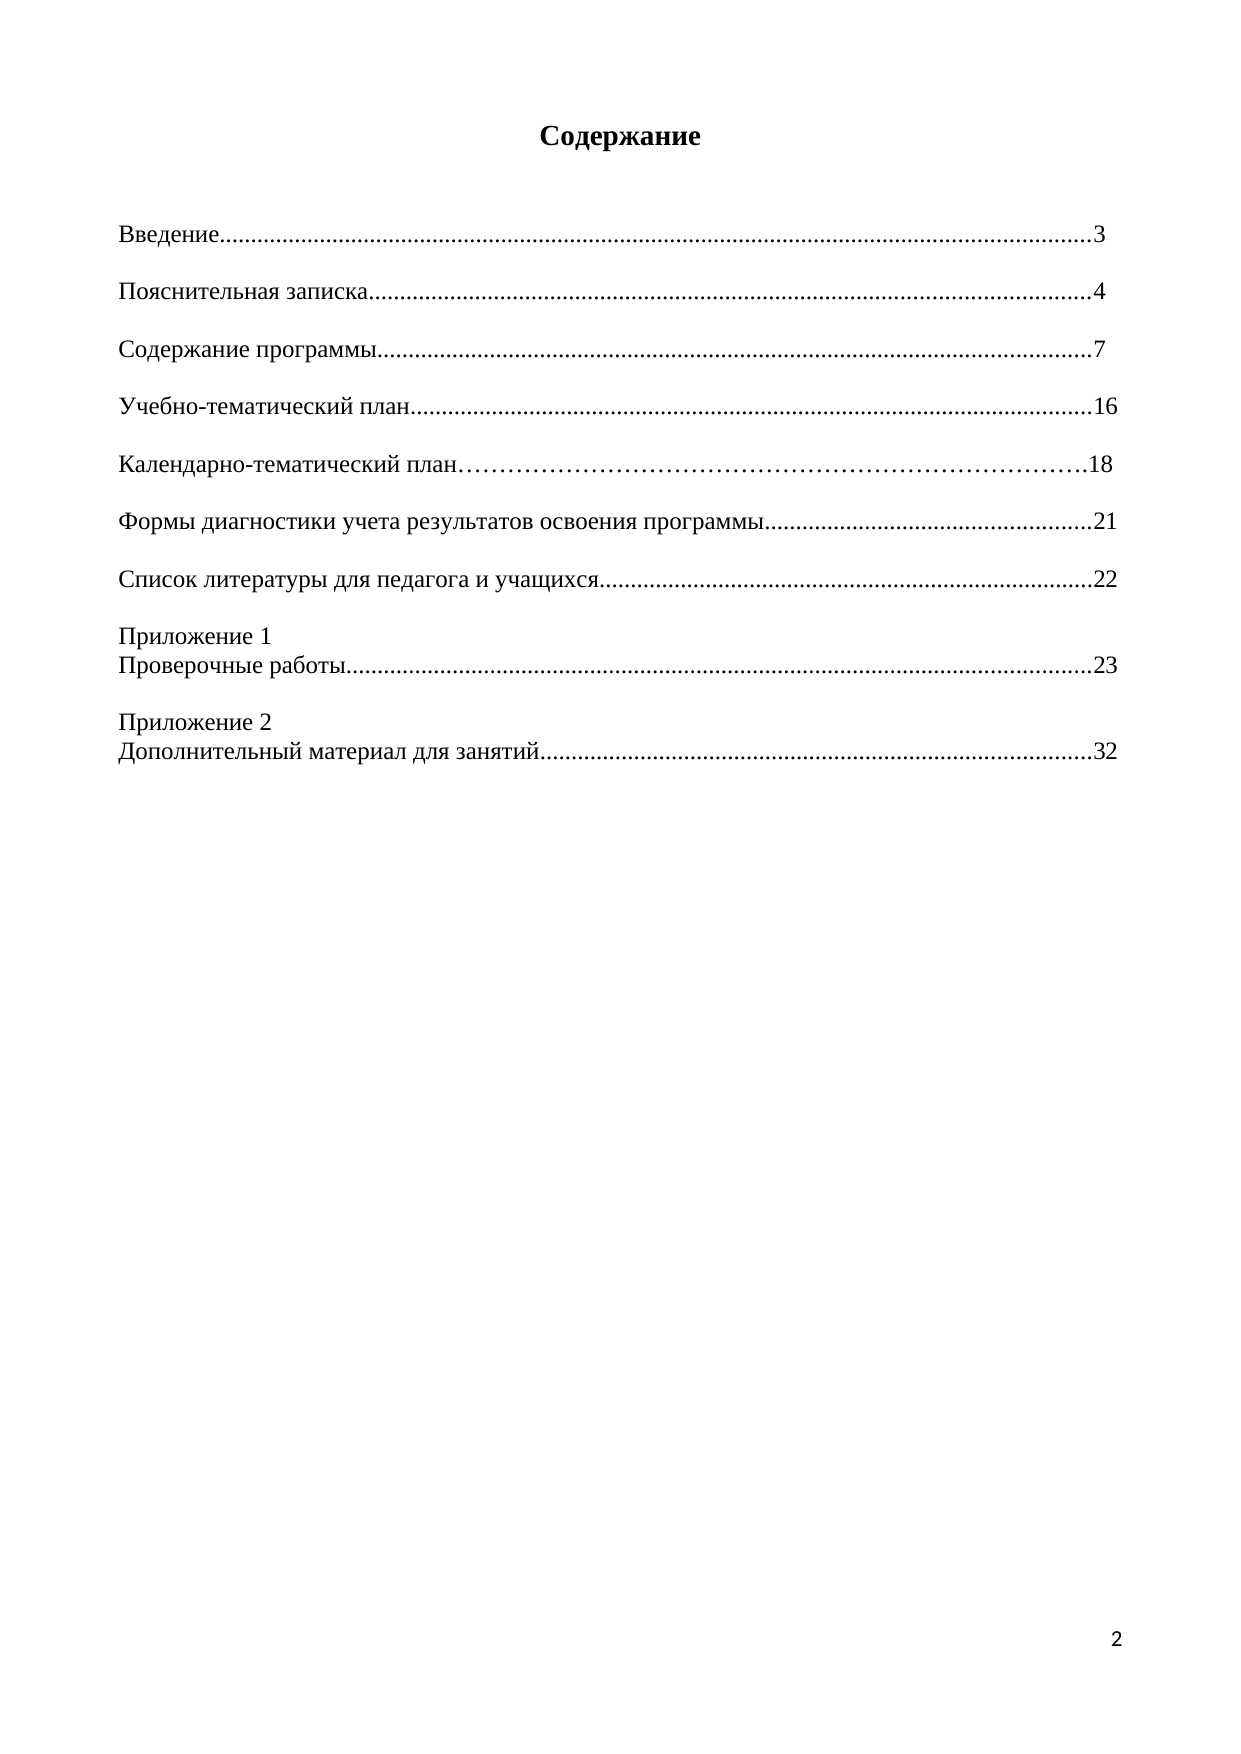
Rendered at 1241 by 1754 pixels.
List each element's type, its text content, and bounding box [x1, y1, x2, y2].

text Приложение 1 [118, 621, 1122, 650]
text Список литературы для педагога и учащихся 22 [118, 564, 1122, 592]
text Пояснительная записка 4 [118, 276, 1122, 305]
text Приложение 2 [118, 707, 1122, 736]
text Формы диагностики учета результатов освоения программы 21 [118, 506, 1122, 535]
text Введение 3 [118, 219, 1122, 247]
text Cодержание [118, 118, 1122, 152]
text Проверочные работы 23 [118, 650, 1122, 679]
text Календарно-тематический план………………………………………………………………….18 [118, 449, 1122, 477]
text Содержание программы 7 [118, 334, 1122, 362]
text Учебно-тематический план 16 [118, 391, 1122, 420]
text Дополнительный материал для занятий 32 [118, 736, 1122, 765]
